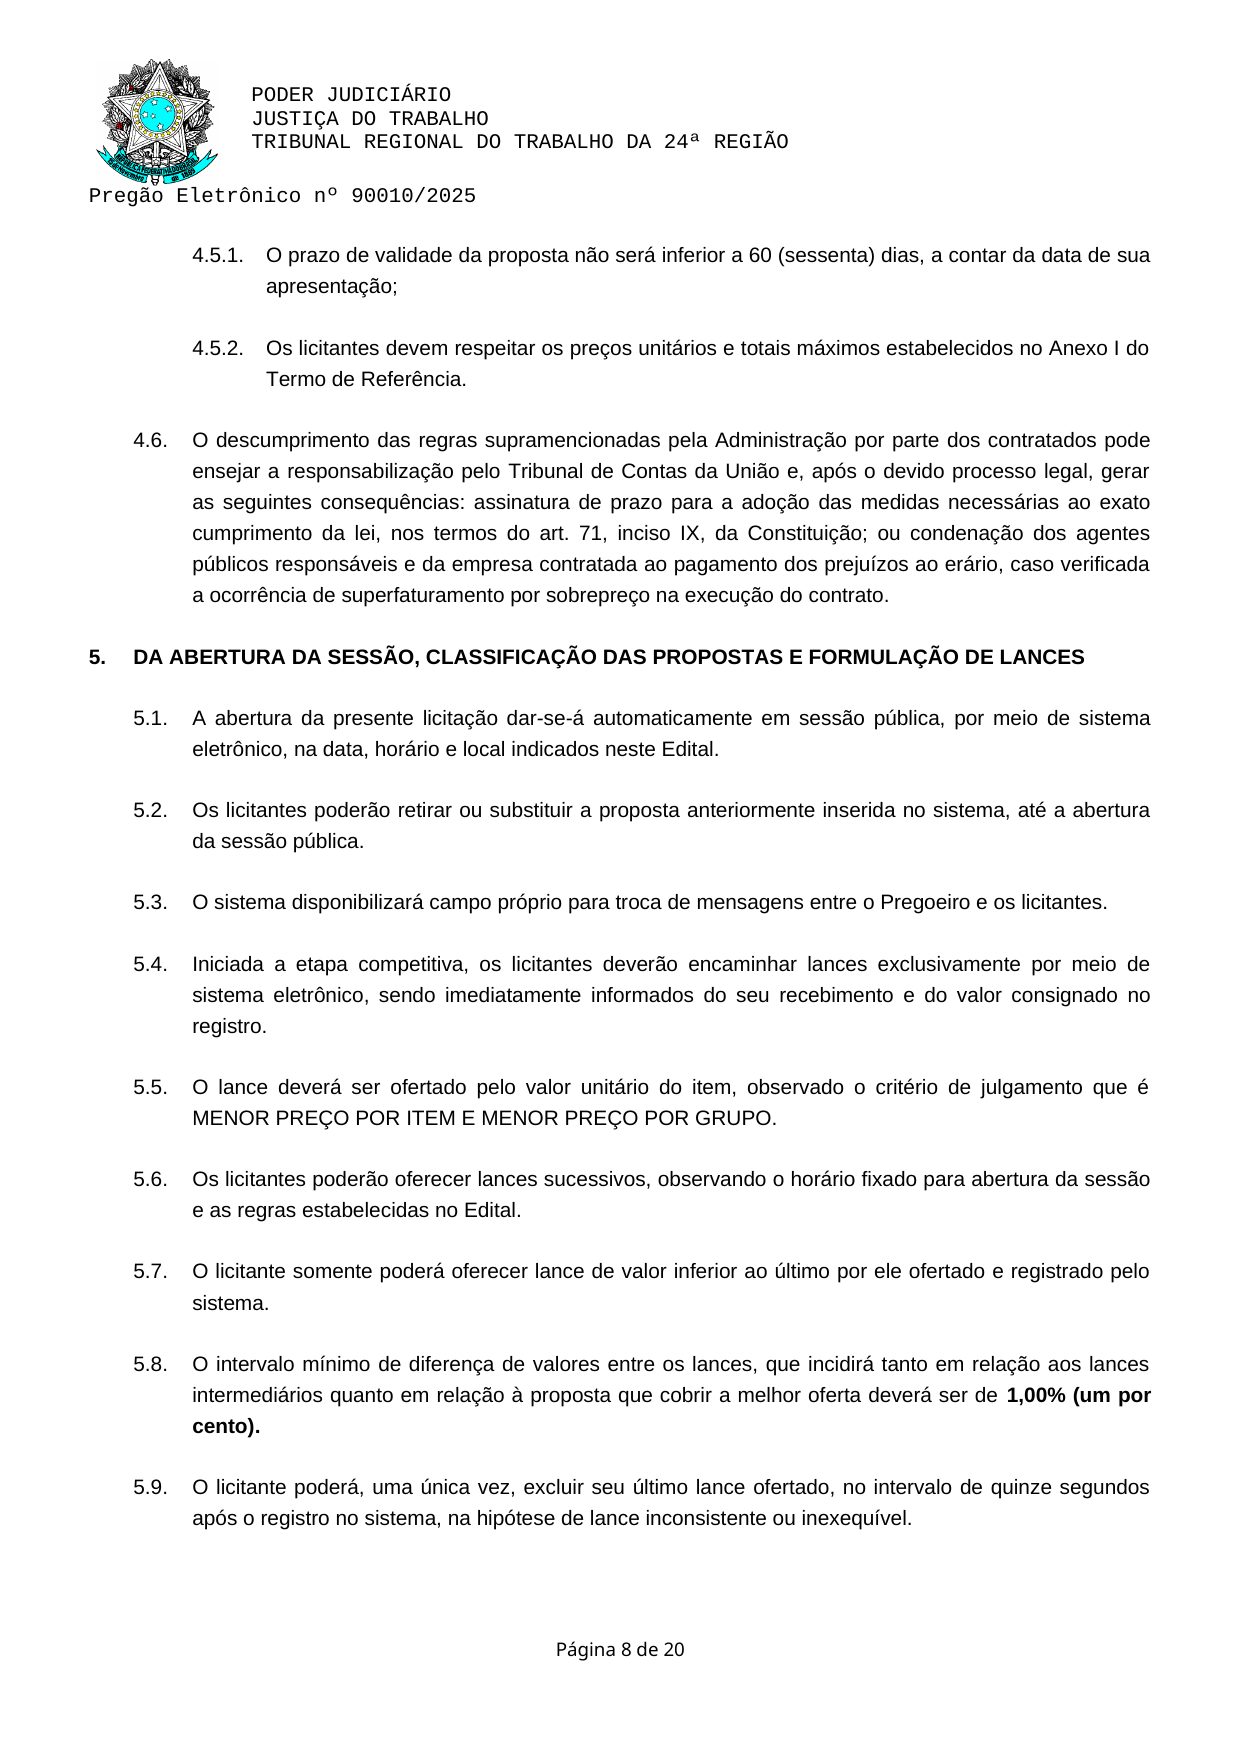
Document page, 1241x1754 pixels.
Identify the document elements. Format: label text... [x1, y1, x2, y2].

text O lance deverá ser ofertado pelo valor unitário do item, observado o critério de julgamento que é MENOR PREÇO POR ITEM E MENOR PREÇO POR GRUPO. [133, 1075, 1152, 1130]
text O intervalo mínimo de diferença de valores entre os lances, que incidirá tanto em relação aos lances intermediários quanto em relação à proposta que cobrir a melhor oferta deverá ser de 1,00% (um por cento). [133, 1352, 1152, 1438]
text Os licitantes poderão retirar ou substituir a proposta anteriormente inserida no sistema, até a abertura da sessão pública. [133, 798, 1152, 853]
list O prazo de validade da proposta não será inferior a 60 (sessenta) dias, a contar da data de sua apresentação; [192, 243, 1152, 298]
text A abertura da presente licitação dar-se-á automaticamente em sessão pública, por meio de sistema eletrônico, na data, horário e local indicados neste Edital. [133, 706, 1152, 761]
text O descumprimento das regras supramencionadas pela Administração por parte dos contratados pode ensejar a responsabilização pelo Tribunal de Contas da União e, após o devido processo legal, gerar as seguintes consequências: assinatura de prazo para a adoção das medidas necessárias ao exato cumprimento da lei, nos termos do art. 71, inciso IX, da Constituição; ou condenação dos agentes públicos responsáveis e da empresa contratada ao pagamento dos prejuízos ao erário, caso verificada a ocorrência de superfaturamento por sobrepreço na execução do contrato. [133, 428, 1152, 607]
text Os licitantes poderão oferecer lances sucessivos, observando o horário fixado para abertura da sessão e as regras estabelecidas no Edital. [133, 1167, 1152, 1222]
text O licitante somente poderá oferecer lance de valor inferior ao último por ele ofertado e registrado pelo sistema. [133, 1259, 1152, 1314]
list Os licitantes devem respeitar os preços unitários e totais máximos estabelecidos no Anexo I do Termo de Referência. [192, 335, 1152, 390]
text DA ABERTURA DA SESSÃO, CLASSIFICAÇÃO DAS PROPOSTAS E FORMULAÇÃO DE LANCES [89, 644, 1152, 668]
text O licitante poderá, uma única vez, excluir seu último lance ofertado, no intervalo de quinze segundos após o registro no sistema, na hipótese de lance inconsistente ou inexequível. [133, 1475, 1152, 1530]
text Iniciada a etapa competitiva, os licitantes deverão encaminhar lances exclusivamente por meio de sistema eletrônico, sendo imediatamente informados do seu recebimento e do valor consignado no registro. [133, 951, 1152, 1038]
picture [96, 59, 220, 186]
text O sistema disponibilizará campo próprio para troca de mensagens entre o Pregoeiro e os licitantes. [133, 890, 1152, 914]
